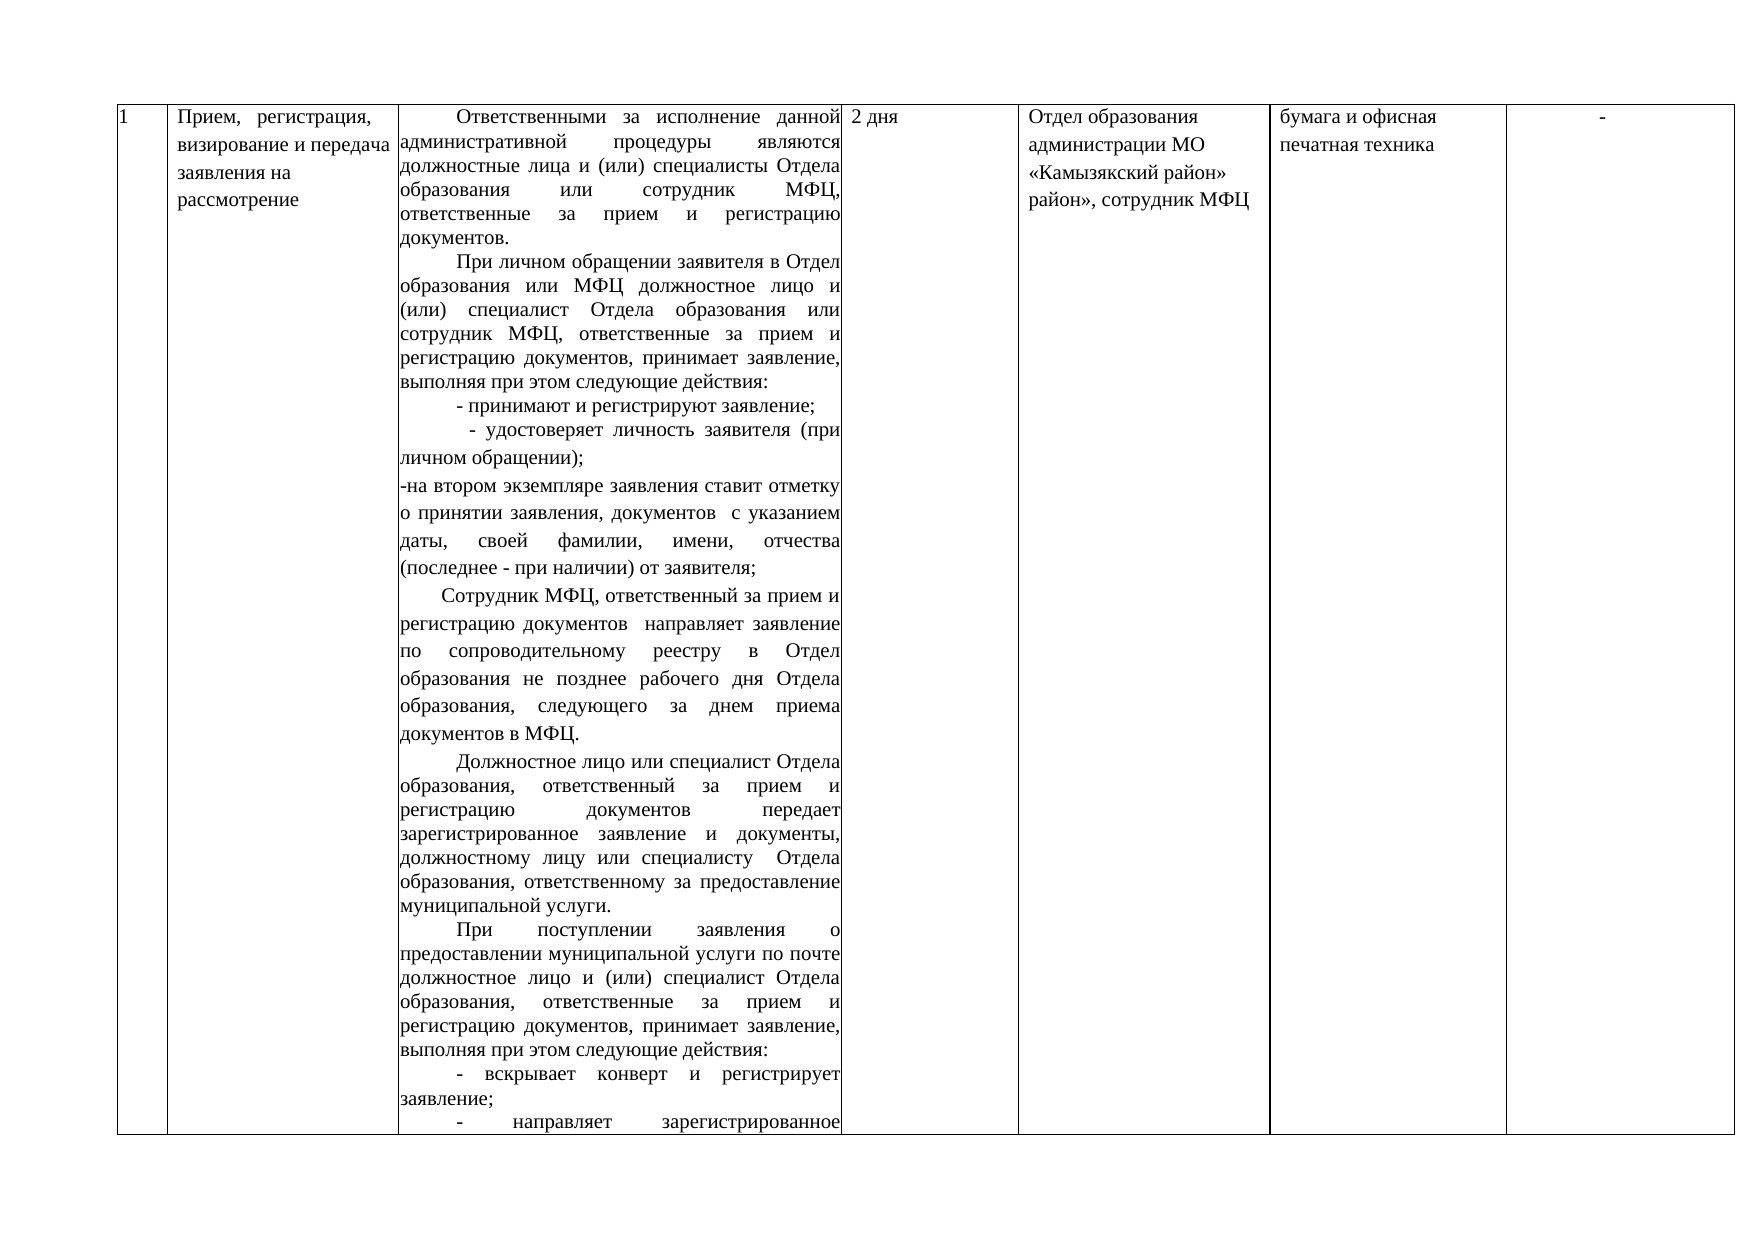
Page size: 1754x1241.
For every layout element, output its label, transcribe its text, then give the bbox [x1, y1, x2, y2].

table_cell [1019, 105, 1269, 1133]
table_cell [399, 105, 841, 1133]
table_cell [168, 105, 398, 1133]
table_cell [1271, 105, 1506, 1133]
table_cell 2 дня [842, 105, 1018, 1133]
table_cell - [1507, 105, 1734, 1133]
table_cell 1 [118, 105, 167, 1133]
